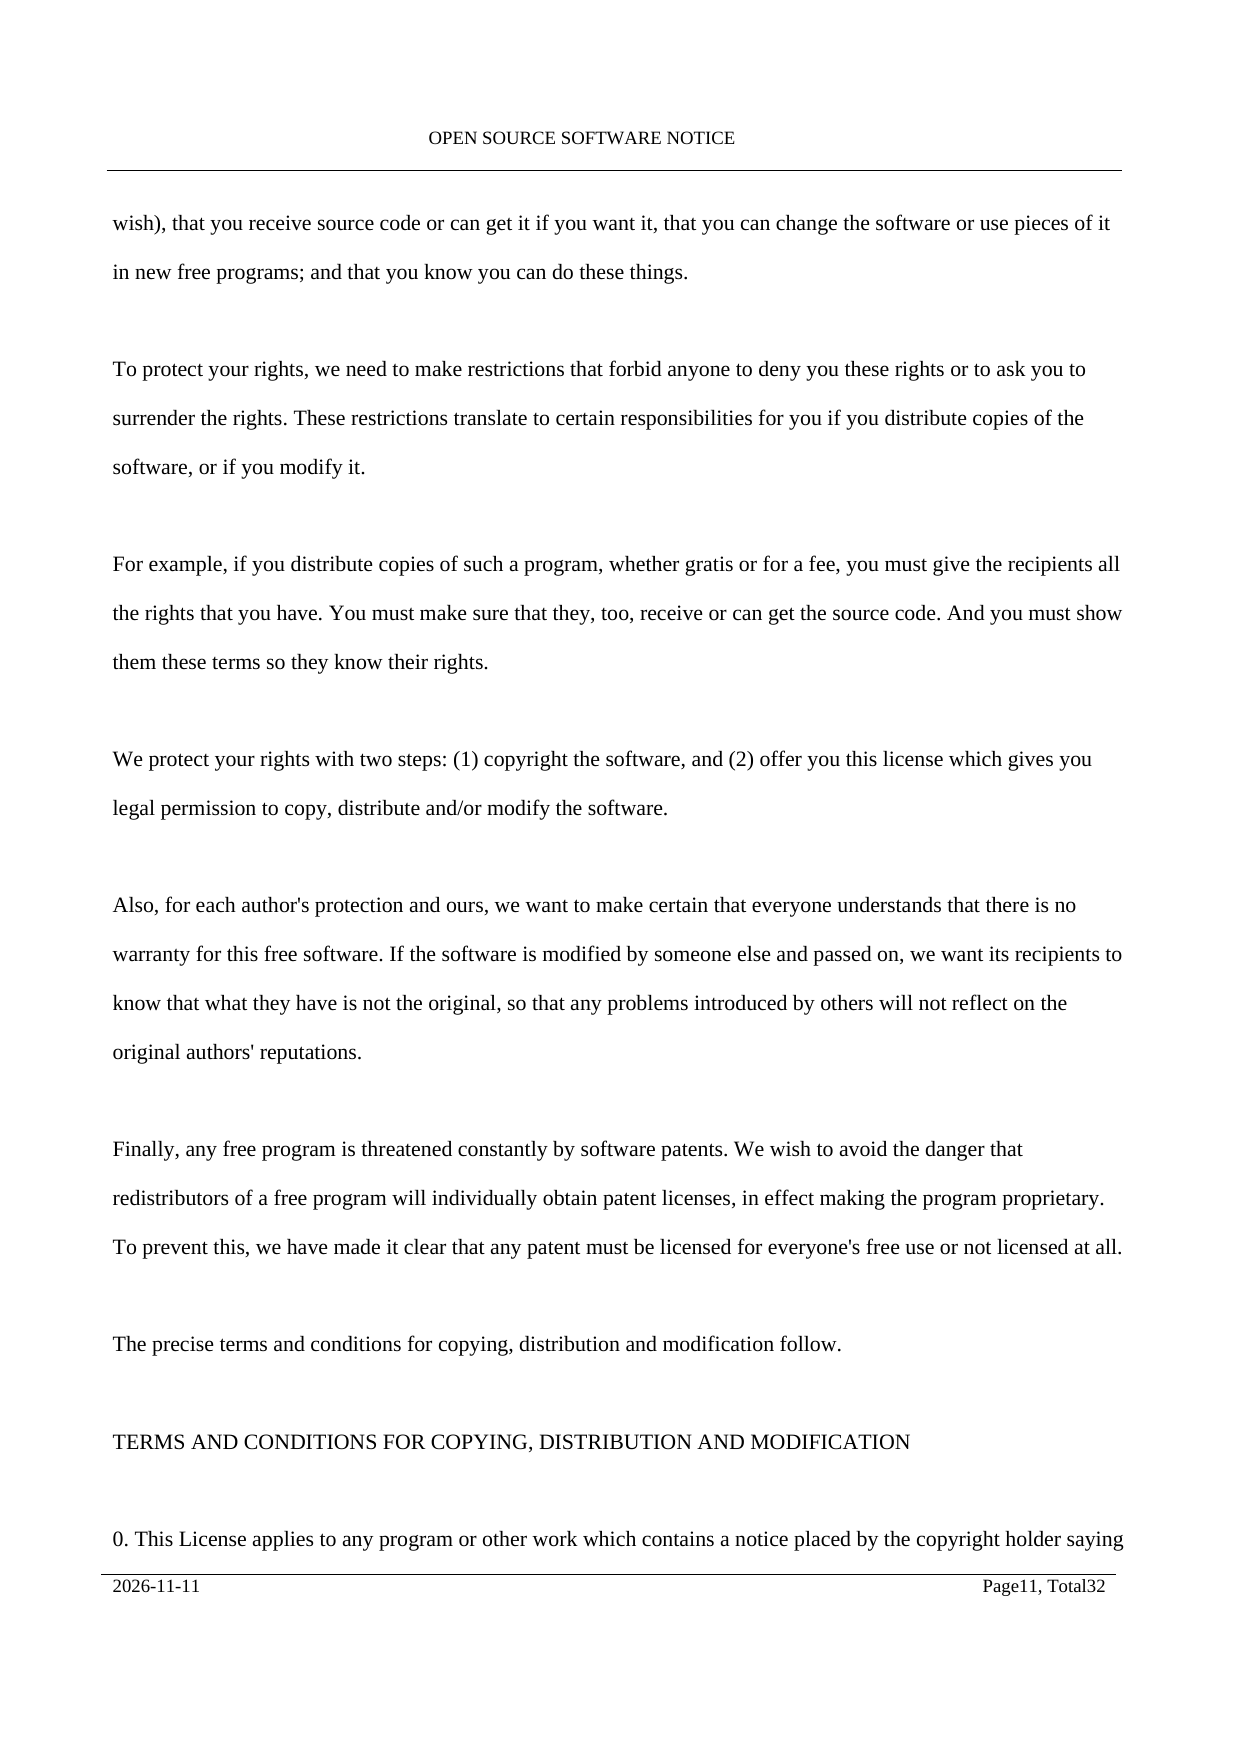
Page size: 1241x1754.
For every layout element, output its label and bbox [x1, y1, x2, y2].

text [112, 206, 1128, 1555]
